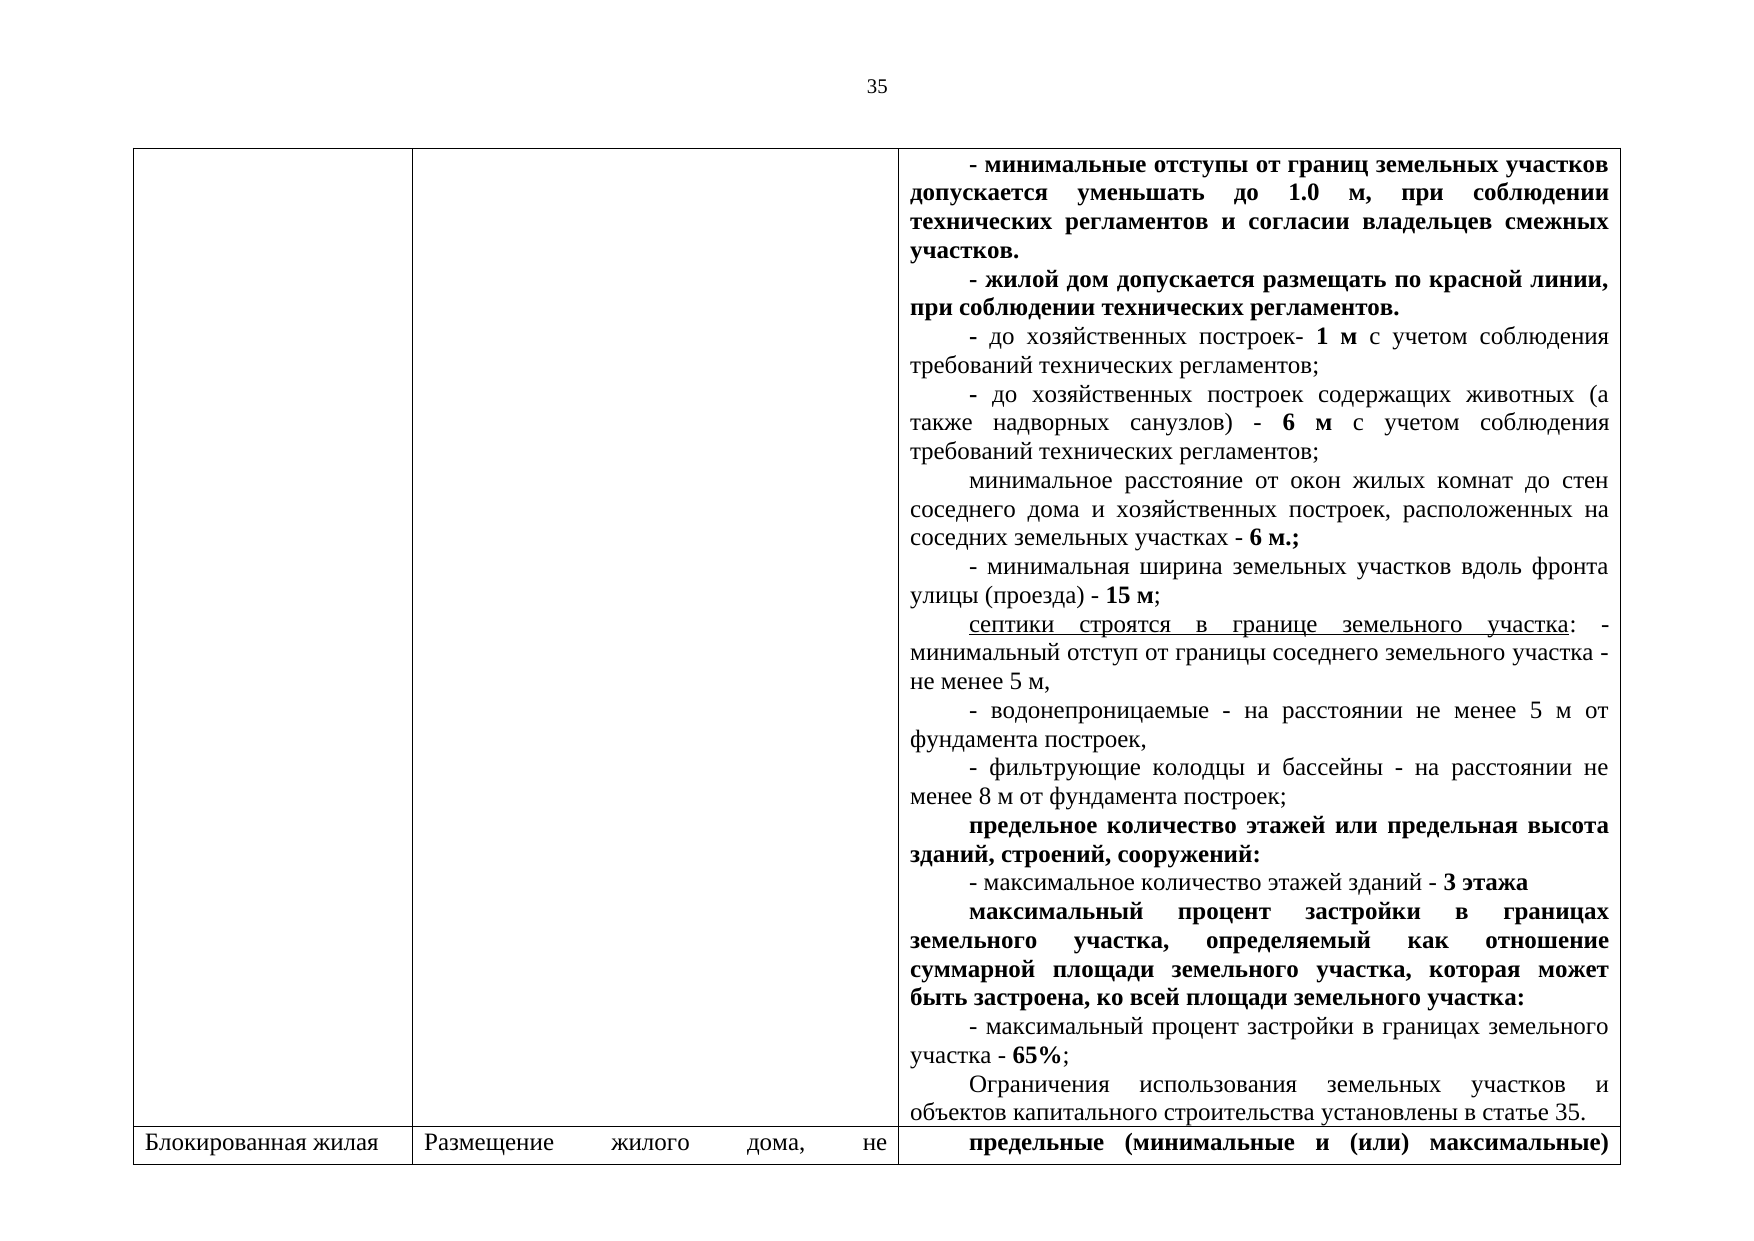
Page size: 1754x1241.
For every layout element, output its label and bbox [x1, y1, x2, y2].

table_cell [899, 149, 1620, 1126]
table_cell [413, 149, 898, 1126]
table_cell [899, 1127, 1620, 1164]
table_cell [134, 149, 412, 1126]
table_cell [413, 1127, 898, 1164]
table_cell [134, 1127, 412, 1164]
